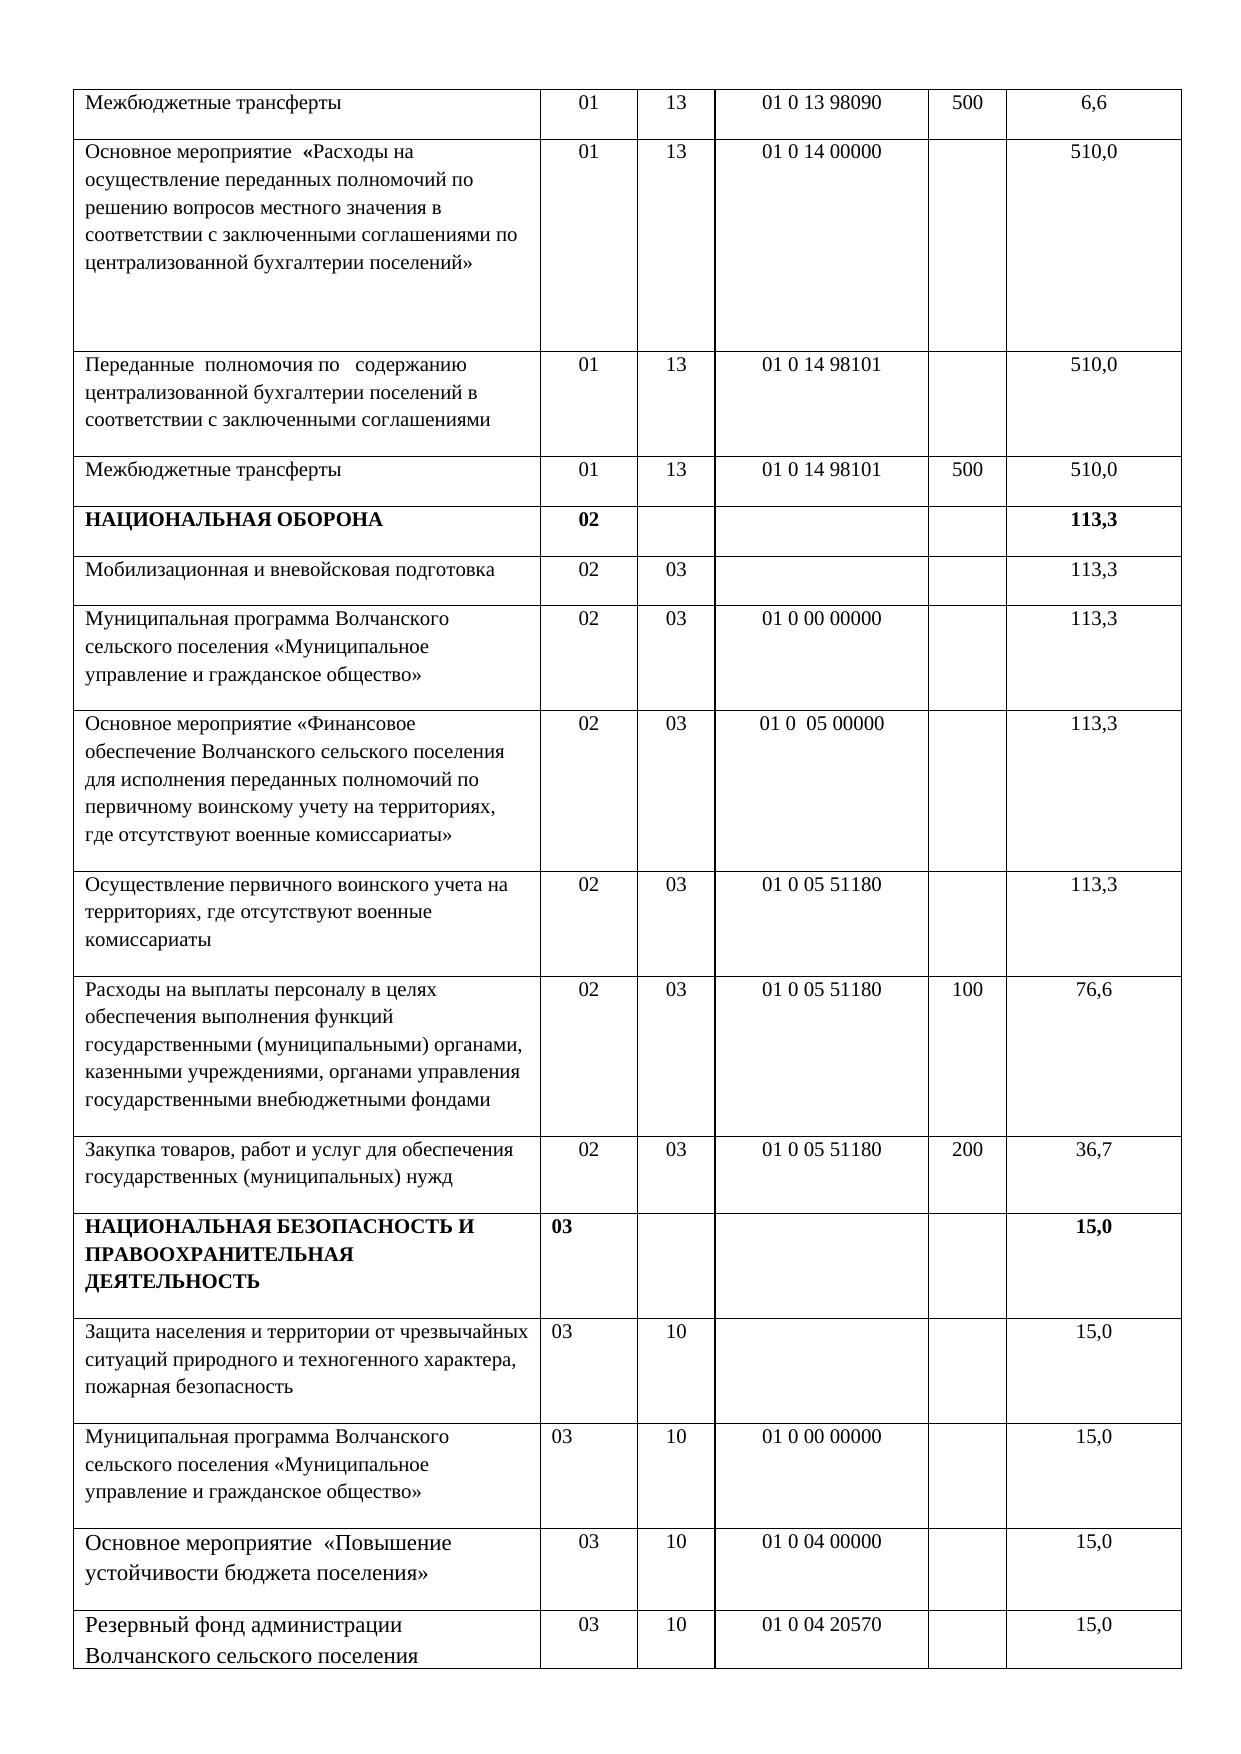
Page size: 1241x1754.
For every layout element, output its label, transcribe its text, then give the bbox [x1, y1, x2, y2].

table_cell 13 [638, 90, 714, 138]
table_cell 03 [638, 1137, 714, 1213]
table_cell 113,3 [1007, 507, 1181, 556]
table_cell [929, 140, 1006, 351]
table_cell 510,0 [1007, 140, 1181, 351]
table_cell 10 [638, 1424, 714, 1528]
table_cell 01 [541, 457, 637, 506]
table_cell Расходы на выплаты персоналу в целях обеспечения выполнения функций государственными (муниципальными) органами, казенными учреждениями, органами управления государственными внебюджетными фондами [74, 977, 540, 1136]
table_cell [929, 711, 1006, 871]
table_cell [716, 507, 928, 556]
table_cell [716, 1214, 928, 1318]
table_cell 01 0 04 00000 [716, 1529, 928, 1610]
table_cell 01 0 14 98101 [716, 352, 928, 456]
table_cell 02 [541, 557, 637, 605]
table_cell 02 [541, 977, 637, 1136]
table_cell 03 [638, 557, 714, 605]
table_cell 13 [638, 140, 714, 351]
table_cell 03 [638, 606, 714, 710]
table_cell 03 [541, 1424, 637, 1528]
table_cell Мобилизационная и вневойсковая подготовка [74, 557, 540, 605]
table_cell Защита населения и территории от чрезвычайных ситуаций природного и техногенного характера, пожарная безопасность [74, 1319, 540, 1423]
table_cell Закупка товаров, работ и услуг для обеспечения государственных (муниципальных) нужд [74, 1137, 540, 1213]
table_cell [929, 1424, 1006, 1528]
table_cell 76,6 [1007, 977, 1181, 1136]
table_cell 36,7 [1007, 1137, 1181, 1213]
table_cell 02 [541, 507, 637, 556]
table_cell 500 [929, 457, 1006, 506]
table_cell 03 [541, 1529, 637, 1610]
table_cell 02 [541, 606, 637, 710]
table_cell Переданные полномочия по содержанию централизованной бухгалтерии поселений в соответствии с заключенными соглашениями [74, 352, 540, 456]
table_cell Основное мероприятие «Повышение устойчивости бюджета поселения» [74, 1529, 540, 1610]
table_cell 02 [541, 1137, 637, 1213]
table_cell 01 [541, 352, 637, 456]
table_cell [716, 557, 928, 605]
table_cell 01 0 00 00000 [716, 606, 928, 710]
table_cell 500 [929, 90, 1006, 138]
table_cell [929, 1214, 1006, 1318]
table_cell 01 0 00 00000 [716, 1424, 928, 1528]
table_cell [716, 1319, 928, 1423]
table_cell 113,3 [1007, 872, 1181, 976]
table_cell 02 [541, 872, 637, 976]
table_cell 510,0 [1007, 352, 1181, 456]
table_cell Муниципальная программа Волчанского сельского поселения «Муниципальное управление и гражданское общество» [74, 1424, 540, 1528]
table_cell 13 [638, 457, 714, 506]
table_cell 113,3 [1007, 606, 1181, 710]
table_cell [638, 507, 714, 556]
table_cell 01 0 13 98090 [716, 90, 928, 138]
table_cell Межбюджетные трансферты [74, 90, 540, 138]
table_cell 03 [541, 1611, 637, 1668]
table_cell [929, 1319, 1006, 1423]
table_cell НАЦИОНАЛЬНАЯ ОБОРОНА [74, 507, 540, 556]
table_cell 15,0 [1007, 1214, 1181, 1318]
table_cell 01 0 14 98101 [716, 457, 928, 506]
table_cell 01 0 05 00000 [716, 711, 928, 871]
table_cell 10 [638, 1319, 714, 1423]
table_cell [929, 557, 1006, 605]
table_cell 01 0 14 00000 [716, 140, 928, 351]
table_cell [929, 1611, 1006, 1668]
table_cell [638, 1214, 714, 1318]
table_cell 03 [638, 711, 714, 871]
table_cell 01 0 05 51180 [716, 977, 928, 1136]
table_cell 03 [638, 872, 714, 976]
table_cell 113,3 [1007, 557, 1181, 605]
table_cell 01 0 04 20570 [716, 1611, 928, 1668]
table_cell 13 [638, 352, 714, 456]
table_cell Муниципальная программа Волчанского сельского поселения «Муниципальное управление и гражданское общество» [74, 606, 540, 710]
table_cell 6,6 [1007, 90, 1181, 138]
table_cell Основное мероприятие «Финансовое обеспечение Волчанского сельского поселения для исполнения переданных полномочий по первичному воинскому учету на территориях, где отсутствуют военные комиссариаты» [74, 711, 540, 871]
table_cell [929, 352, 1006, 456]
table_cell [74, 1611, 540, 1668]
table_cell Осуществление первичного воинского учета на территориях, где отсутствуют военные комиссариаты [74, 872, 540, 976]
table_cell 10 [638, 1529, 714, 1610]
table_cell 113,3 [1007, 711, 1181, 871]
table_cell НАЦИОНАЛЬНАЯ БЕЗОПАСНОСТЬ И ПРАВООХРАНИТЕЛЬНАЯ ДЕЯТЕЛЬНОСТЬ [74, 1214, 540, 1318]
table_cell 10 [638, 1611, 714, 1668]
table_cell 03 [541, 1319, 637, 1423]
table_cell 03 [541, 1214, 637, 1318]
table_cell 100 [929, 977, 1006, 1136]
table_cell 15,0 [1007, 1529, 1181, 1610]
table_cell 15,0 [1007, 1611, 1181, 1668]
table_cell 02 [541, 711, 637, 871]
table_cell Основное мероприятие «Расходы на осуществление переданных полномочий по решению вопросов местного значения в соответствии с заключенными соглашениями по централизованной бухгалтерии поселений» [74, 140, 540, 351]
table_cell 15,0 [1007, 1319, 1181, 1423]
table_cell 15,0 [1007, 1424, 1181, 1528]
table_cell 01 0 05 51180 [716, 872, 928, 976]
table_cell 01 0 05 51180 [716, 1137, 928, 1213]
table_cell 03 [638, 977, 714, 1136]
table_cell [929, 606, 1006, 710]
table_cell 01 [541, 140, 637, 351]
table_cell 200 [929, 1137, 1006, 1213]
table_cell [929, 1529, 1006, 1610]
table_cell [929, 872, 1006, 976]
table_cell [929, 507, 1006, 556]
table_cell 510,0 [1007, 457, 1181, 506]
table_cell 01 [541, 90, 637, 138]
table_cell Межбюджетные трансферты [74, 457, 540, 506]
